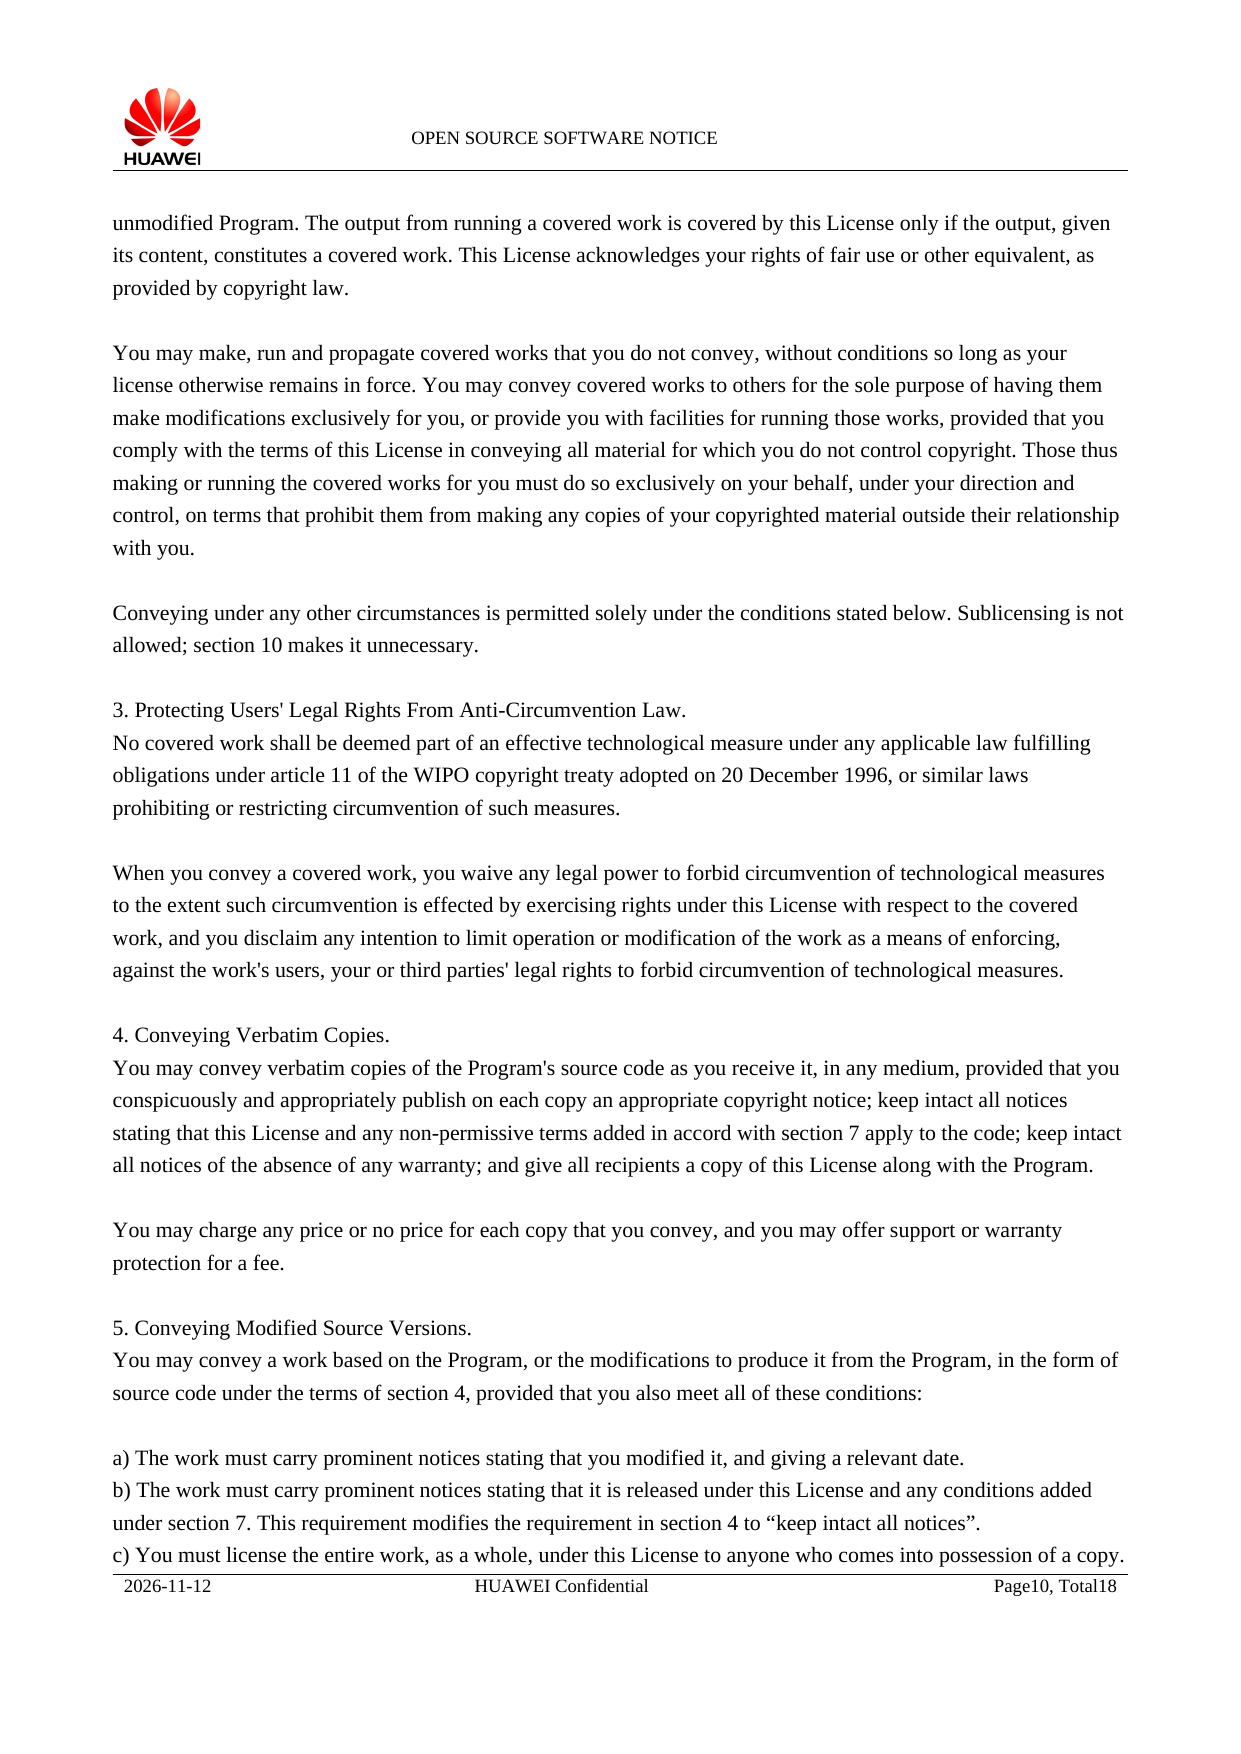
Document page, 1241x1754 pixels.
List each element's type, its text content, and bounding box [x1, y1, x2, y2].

picture [124, 88, 201, 165]
